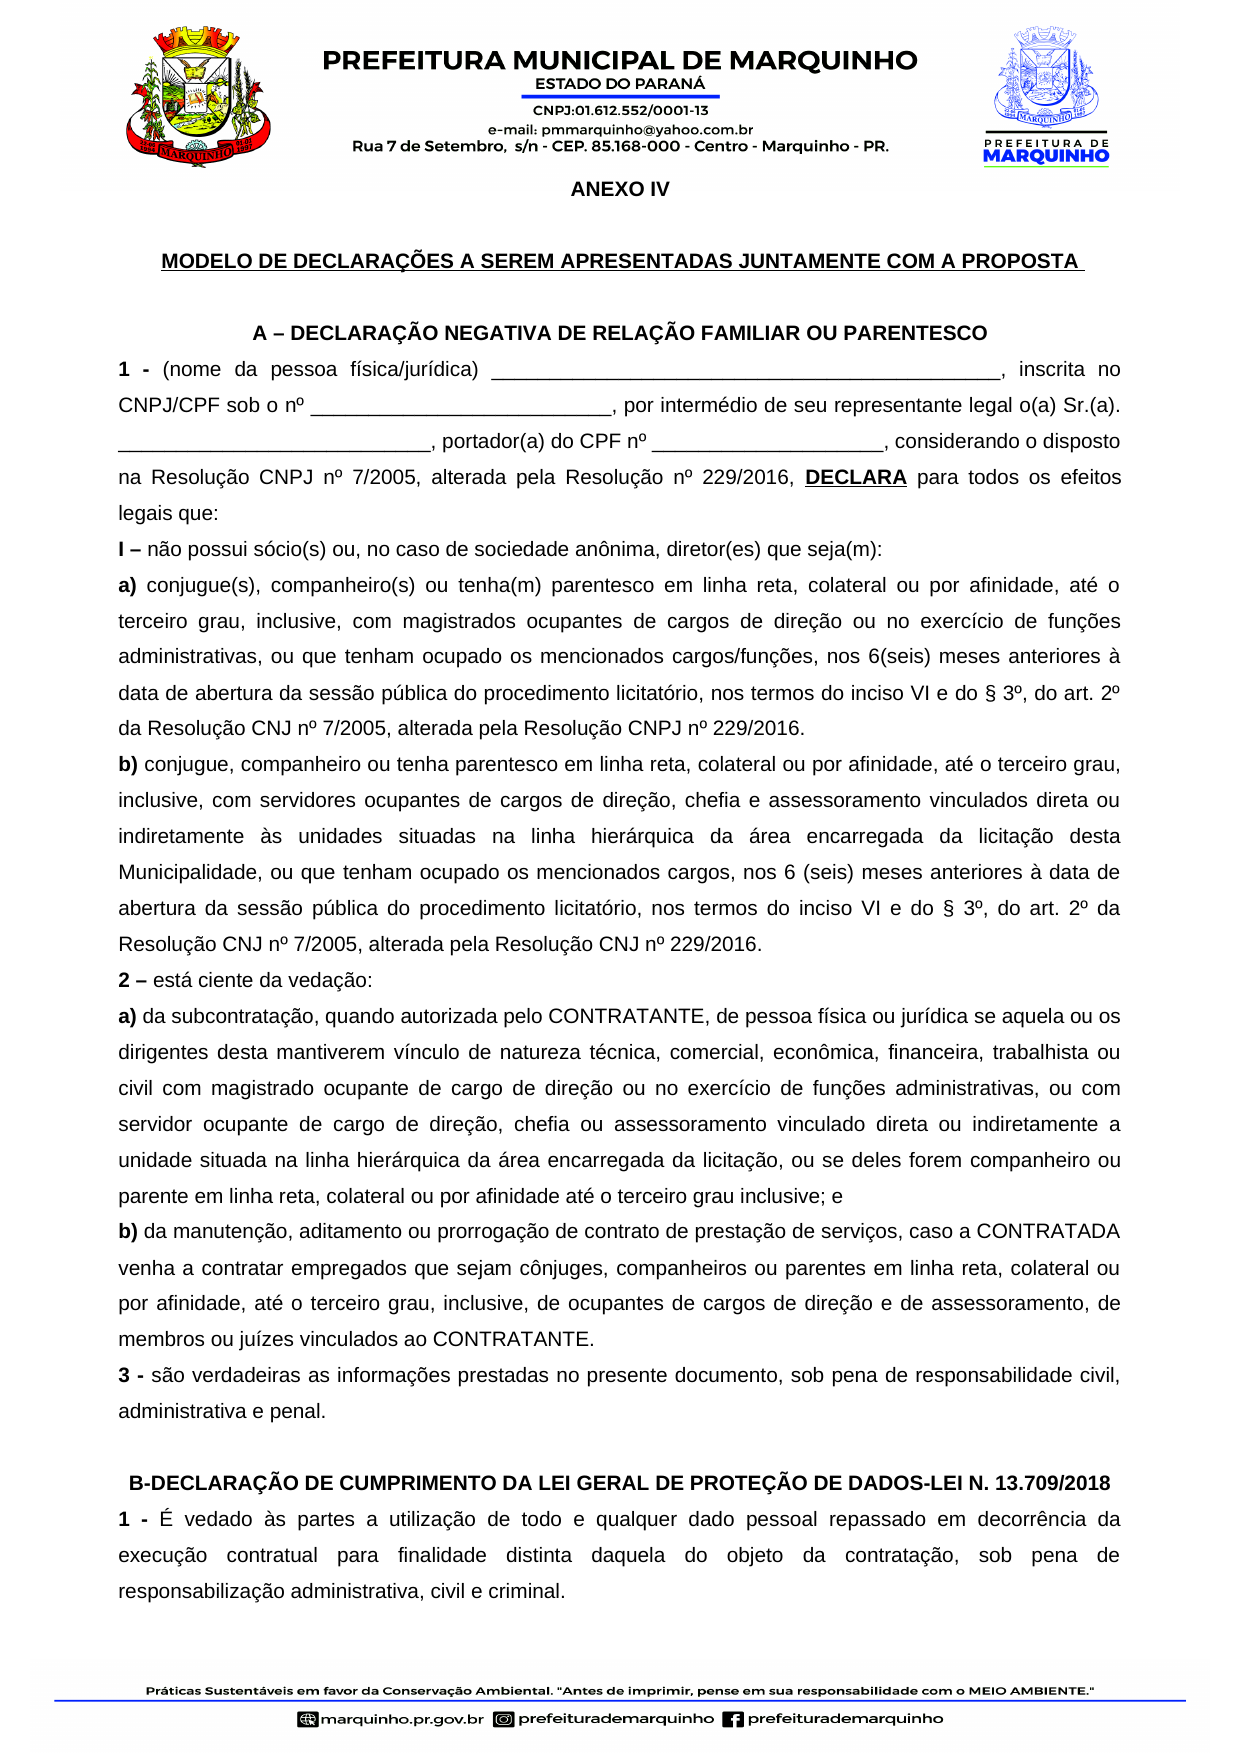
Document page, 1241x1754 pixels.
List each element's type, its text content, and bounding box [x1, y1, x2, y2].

text 2 – está ciente da vedação: [118, 968, 1122, 992]
text b) da manutenção, aditamento ou prorrogação de contrato de prestação de serviços, caso a CONTRATADA venha a contratar empregados que sejam cônjuges, companheiros ou parentes em linha reta, colateral ou por afinidade, até o terceiro grau, inclusive, de ocupantes de cargos de direção e de assessoramento, de membros ou juízes vinculados ao CONTRATANTE. [118, 1219, 1122, 1351]
text ANEXO IV [118, 177, 1122, 201]
text 1 - É vedado às partes a utilização de todo e qualquer dado pessoal repassado em decorrência da execução contratual para finalidade distinta daquela do objeto da contratação, sob pena de responsabilização administrativa, civil e criminal. [118, 1507, 1122, 1603]
picture [30, 1659, 1210, 1753]
text 1 - (nome da pessoa física/jurídica) ____________________________________________, inscrita no CNPJ/CPF sob o nº __________________________, por intermédio de seu representante legal o(a) Sr.(a). ___________________________, portador(a) do CPF nº ____________________, considerando o disposto na Resolução CNPJ nº 7/2005, alterada pela Resolução nº 229/2016, DECLARA para todos os efeitos legais que: [118, 357, 1122, 524]
text I – não possui sócio(s) ou, no caso de sociedade anônima, diretor(es) que seja(m): [118, 537, 1122, 561]
text MODELO DE DECLARAÇÕES A SEREM APRESENTADAS JUNTAMENTE COM A PROPOSTA [118, 249, 1122, 273]
text A – DECLARAÇÃO NEGATIVA DE RELAÇÃO FAMILIAR OU PARENTESCO [118, 321, 1122, 345]
text a) da subcontratação, quando autorizada pelo CONTRATANTE, de pessoa física ou jurídica se aquela ou os dirigentes desta mantiverem vínculo de natureza técnica, comercial, econômica, financeira, trabalhista ou civil com magistrado ocupante de cargo de direção ou no exercício de funções administrativas, ou com servidor ocupante de cargo de direção, chefia ou assessoramento vinculado direta ou indiretamente a unidade situada na linha hierárquica da área encarregada da licitação, ou se deles forem companheiro ou parente em linha reta, colateral ou por afinidade até o terceiro grau inclusive; e [118, 1004, 1122, 1207]
text a) conjugue(s), companheiro(s) ou tenha(m) parentesco em linha reta, colateral ou por afinidade, até o terceiro grau, inclusive, com magistrados ocupantes de cargos de direção ou no exercício de funções administrativas, ou que tenham ocupado os mencionados cargos/funções, nos 6(seis) meses anteriores à data de abertura da sessão pública do procedimento licitatório, nos termos do inciso VI e do § 3º, do art. 2º da Resolução CNJ nº 7/2005, alterada pela Resolução CNPJ nº 229/2016. [118, 572, 1122, 740]
text B-DECLARAÇÃO DE CUMPRIMENTO DA LEI GERAL DE PROTEÇÃO DE DADOS-LEI N. 13.709/2018 [118, 1471, 1122, 1495]
picture [60, 0, 1181, 191]
text b) conjugue, companheiro ou tenha parentesco em linha reta, colateral ou por afinidade, até o terceiro grau, inclusive, com servidores ocupantes de cargos de direção, chefia e assessoramento vinculados direta ou indiretamente às unidades situadas na linha hierárquica da área encarregada da licitação desta Municipalidade, ou que tenham ocupado os mencionados cargos, nos 6 (seis) meses anteriores à data de abertura da sessão pública do procedimento licitatório, nos termos do inciso VI e do § 3º, do art. 2º da Resolução CNJ nº 7/2005, alterada pela Resolução CNJ nº 229/2016. [118, 752, 1122, 956]
text 3 - são verdadeiras as informações prestadas no presente documento, sob pena de responsabilidade civil, administrativa e penal. [118, 1363, 1122, 1423]
